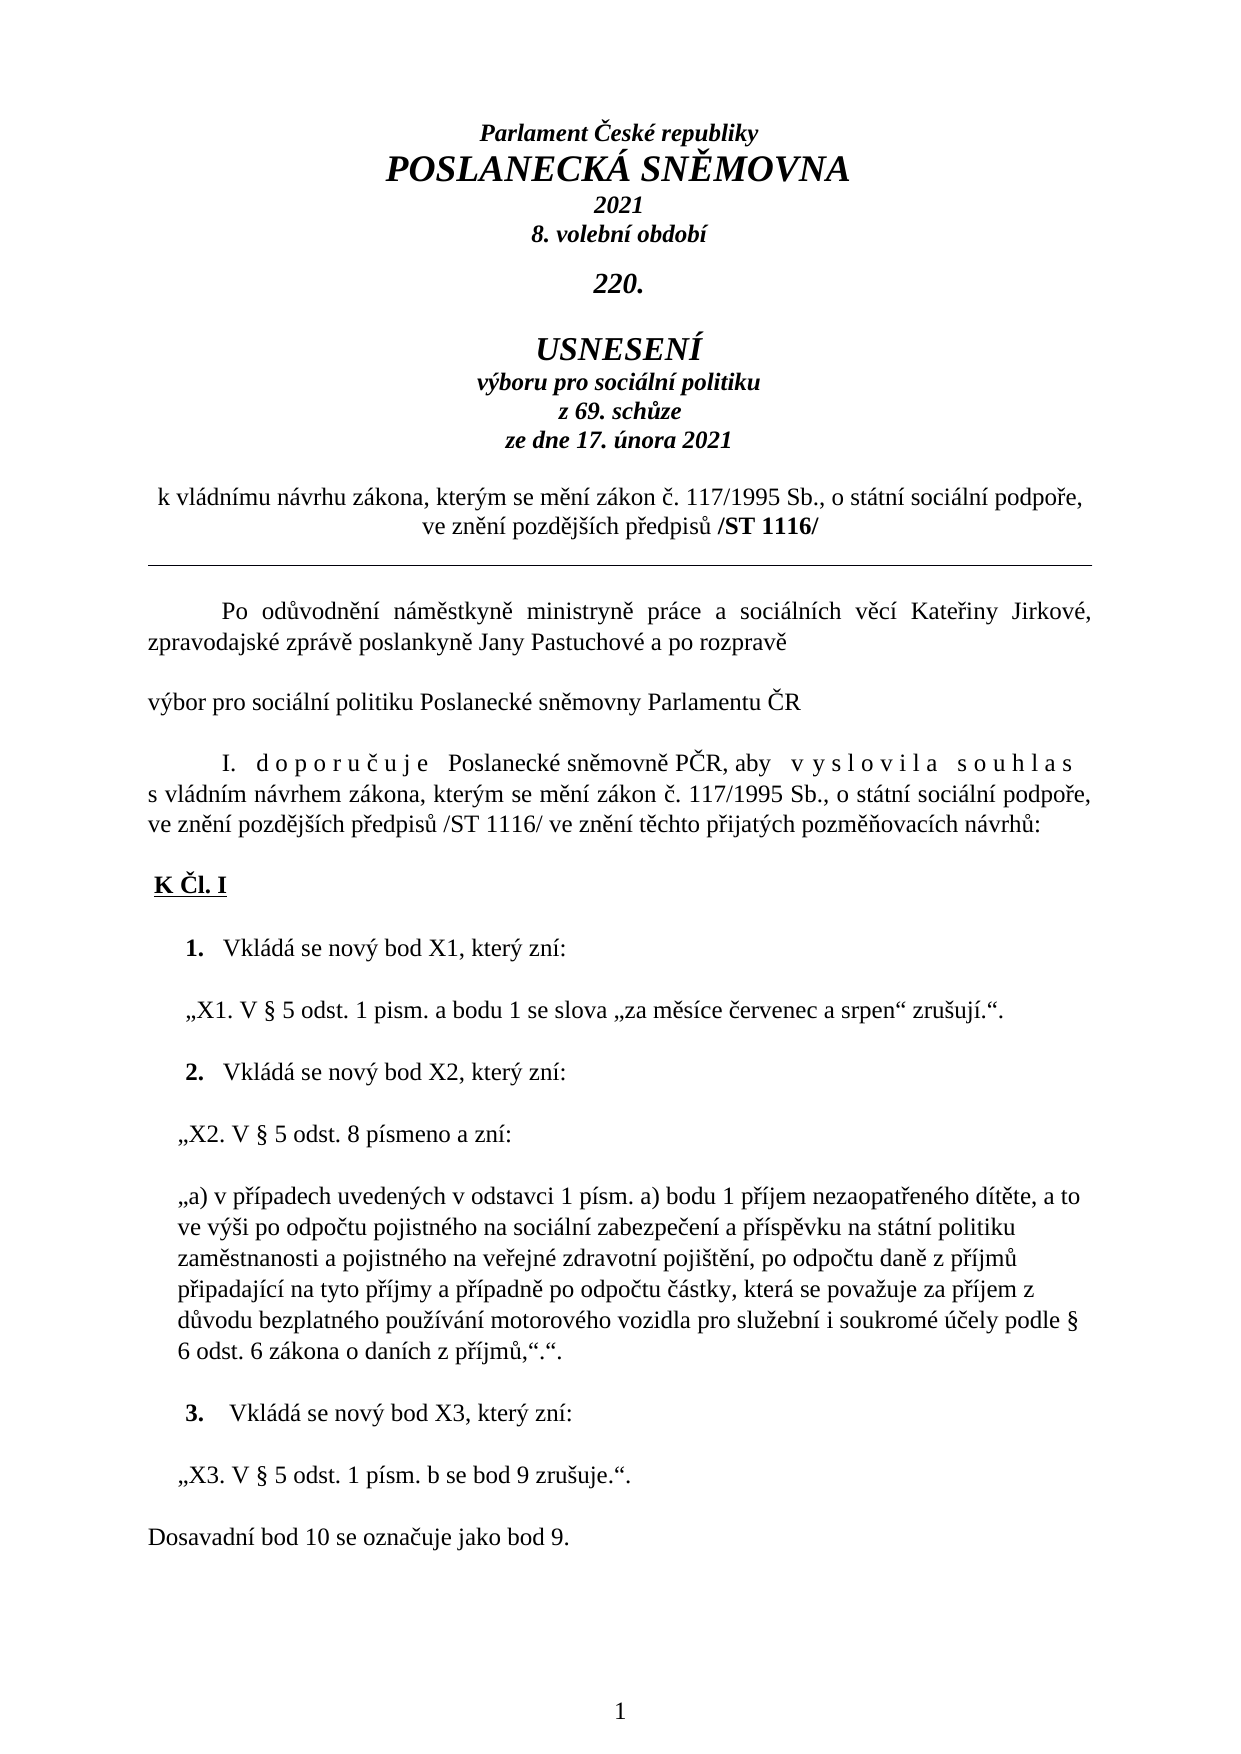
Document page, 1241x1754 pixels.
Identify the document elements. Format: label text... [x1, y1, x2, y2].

text 2021 [148, 190, 1092, 219]
text z 69. schůze [148, 396, 1092, 425]
text „X3. V § 5 odst. 1 písm. b se bod 9 zrušuje.“. [177, 1460, 1092, 1489]
text ze dne 17. února 2021 [148, 425, 1092, 453]
text Parlament České republiky [148, 118, 1092, 147]
list Vkládá se nový bod X1, který zní: [185, 933, 1092, 961]
text Po odůvodnění náměstkyně ministryně práce a sociálních věcí Kateřiny Jirkové, zpravodajské zprávě poslankyně Jany Pastuchové a po rozpravě [148, 596, 1092, 655]
text USNESENÍ [148, 329, 1092, 367]
text I. d o p o r u č u j e Poslanecké sněmovně PČR, aby v y s l o v i l a s o u h l a s s vládním návrhem zákona, kterým se mění zákon č. 117/1995 Sb., o státní sociální podpoře, ve znění pozdějších předpisů /ST 1116/ ve znění těchto přijatých pozměňovacích návrhů: [148, 748, 1092, 838]
text 220. [148, 267, 1092, 300]
text Dosavadní bod 10 se označuje jako bod 9. [148, 1522, 1092, 1551]
text K Čl. I [148, 871, 1092, 899]
text 8. volební období [148, 219, 1092, 247]
text výbor pro sociální politiku Poslanecké sněmovny Parlamentu ČR [148, 687, 1092, 716]
text k vládnímu návrhu zákona, kterým se mění zákon č. 117/1995 Sb., o státní sociální podpoře, ve znění pozdějších předpisů /ST 1116/ [148, 482, 1092, 565]
text POSLANECKÁ SNĚMOVNA [148, 147, 1092, 190]
list Vkládá se nový bod X2, který zní: [185, 1057, 1092, 1086]
text „X2. V § 5 odst. 8 písmeno a zní: „a) v případech uvedených v odstavci 1 písm. a) bodu 1 příjem nezaopatřeného dítěte, a to ve výši po odpočtu pojistného na sociální zabezpečení a příspěvku na státní politiku zaměstnanosti a pojistného na veřejné zdravotní pojištění, po odpočtu daně z příjmů připadající na tyto příjmy a případně po odpočtu částky, která se považuje za příjem z důvodu bezplatného používání motorového vozidla pro služební i soukromé účely podle § 6 odst. 6 zákona o daních z příjmů,“.“. [177, 1119, 1092, 1365]
list Vkládá se nový bod X3, který zní: [185, 1398, 1092, 1427]
text výboru pro sociální politiku [148, 367, 1092, 396]
text „X1. V § 5 odst. 1 pism. a bodu 1 se slova „za měsíce červenec a srpen“ zrušují.“. [148, 995, 1092, 1023]
